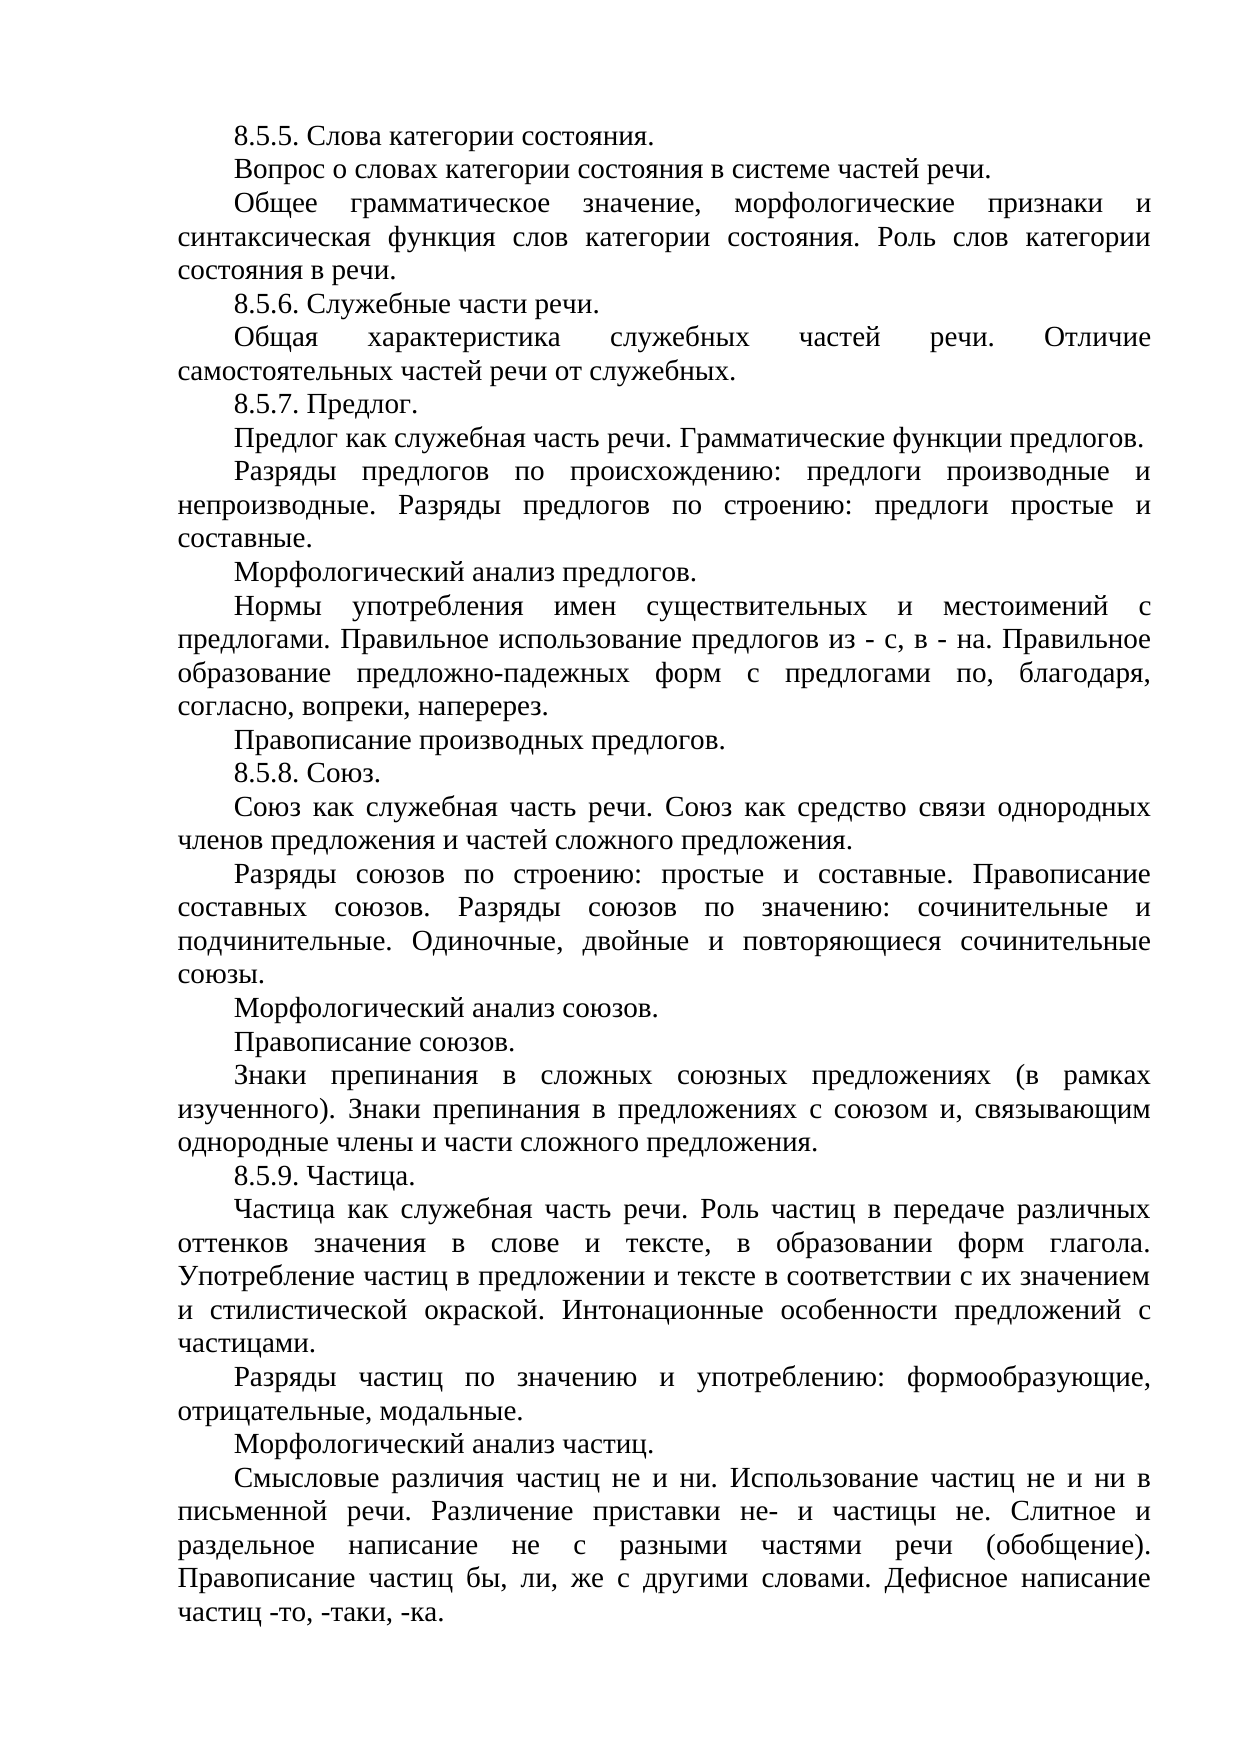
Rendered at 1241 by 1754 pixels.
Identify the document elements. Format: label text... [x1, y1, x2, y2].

text Морфологический анализ частиц. [177, 1426, 1152, 1460]
text 8.5.9. Частица. [177, 1158, 1152, 1191]
text 8.5.5. Слова категории состояния. [177, 118, 1152, 152]
text Нормы употребления имен существительных и местоимений с предлогами. Правильное использование предлогов из - с, в - на. Правильное образование предложно-падежных форм с предлогами по, благодаря, согласно, вопреки, наперерез. [177, 588, 1152, 722]
text Союз как служебная часть речи. Союз как средство связи однородных членов предложения и частей сложного предложения. [177, 789, 1152, 856]
text Разряды частиц по значению и употреблению: формообразующие, отрицательные, модальные. [177, 1359, 1152, 1426]
text Морфологический анализ предлогов. [177, 554, 1152, 588]
text Частица как служебная часть речи. Роль частиц в передаче различных оттенков значения в слове и тексте, в образовании форм глагола. Употребление частиц в предложении и тексте в соответствии с их значением и стилистической окраской. Интонационные особенности предложений с частицами. [177, 1191, 1152, 1359]
text Правописание производных предлогов. [177, 722, 1152, 755]
text Предлог как служебная часть речи. Грамматические функции предлогов. [177, 420, 1152, 453]
text Правописание союзов. [177, 1024, 1152, 1057]
text Разряды предлогов по происхождению: предлоги производные и непроизводные. Разряды предлогов по строению: предлоги простые и составные. [177, 453, 1152, 554]
text Разряды союзов по строению: простые и составные. Правописание составных союзов. Разряды союзов по значению: сочинительные и подчинительные. Одиночные, двойные и повторяющиеся сочинительные союзы. [177, 856, 1152, 990]
text 8.5.8. Союз. [177, 755, 1152, 789]
text Смысловые различия частиц не и ни. Использование частиц не и ни в письменной речи. Различение приставки не- и частицы не. Слитное и раздельное написание не с разными частями речи (обобщение). Правописание частиц бы, ли, же с другими словами. Дефисное написание частиц -то, -таки, -ка. [177, 1460, 1152, 1627]
text Общее грамматическое значение, морфологические признаки и синтаксическая функция слов категории состояния. Роль слов категории состояния в речи. [177, 185, 1152, 286]
text Вопрос о словах категории состояния в системе частей речи. [177, 152, 1152, 185]
text Морфологический анализ союзов. [177, 990, 1152, 1024]
text Знаки препинания в сложных союзных предложениях (в рамках изученного). Знаки препинания в предложениях с союзом и, связывающим однородные члены и части сложного предложения. [177, 1057, 1152, 1158]
text Общая характеристика служебных частей речи. Отличие самостоятельных частей речи от служебных. [177, 319, 1152, 386]
text 8.5.7. Предлог. [177, 386, 1152, 420]
text 8.5.6. Служебные части речи. [177, 286, 1152, 319]
